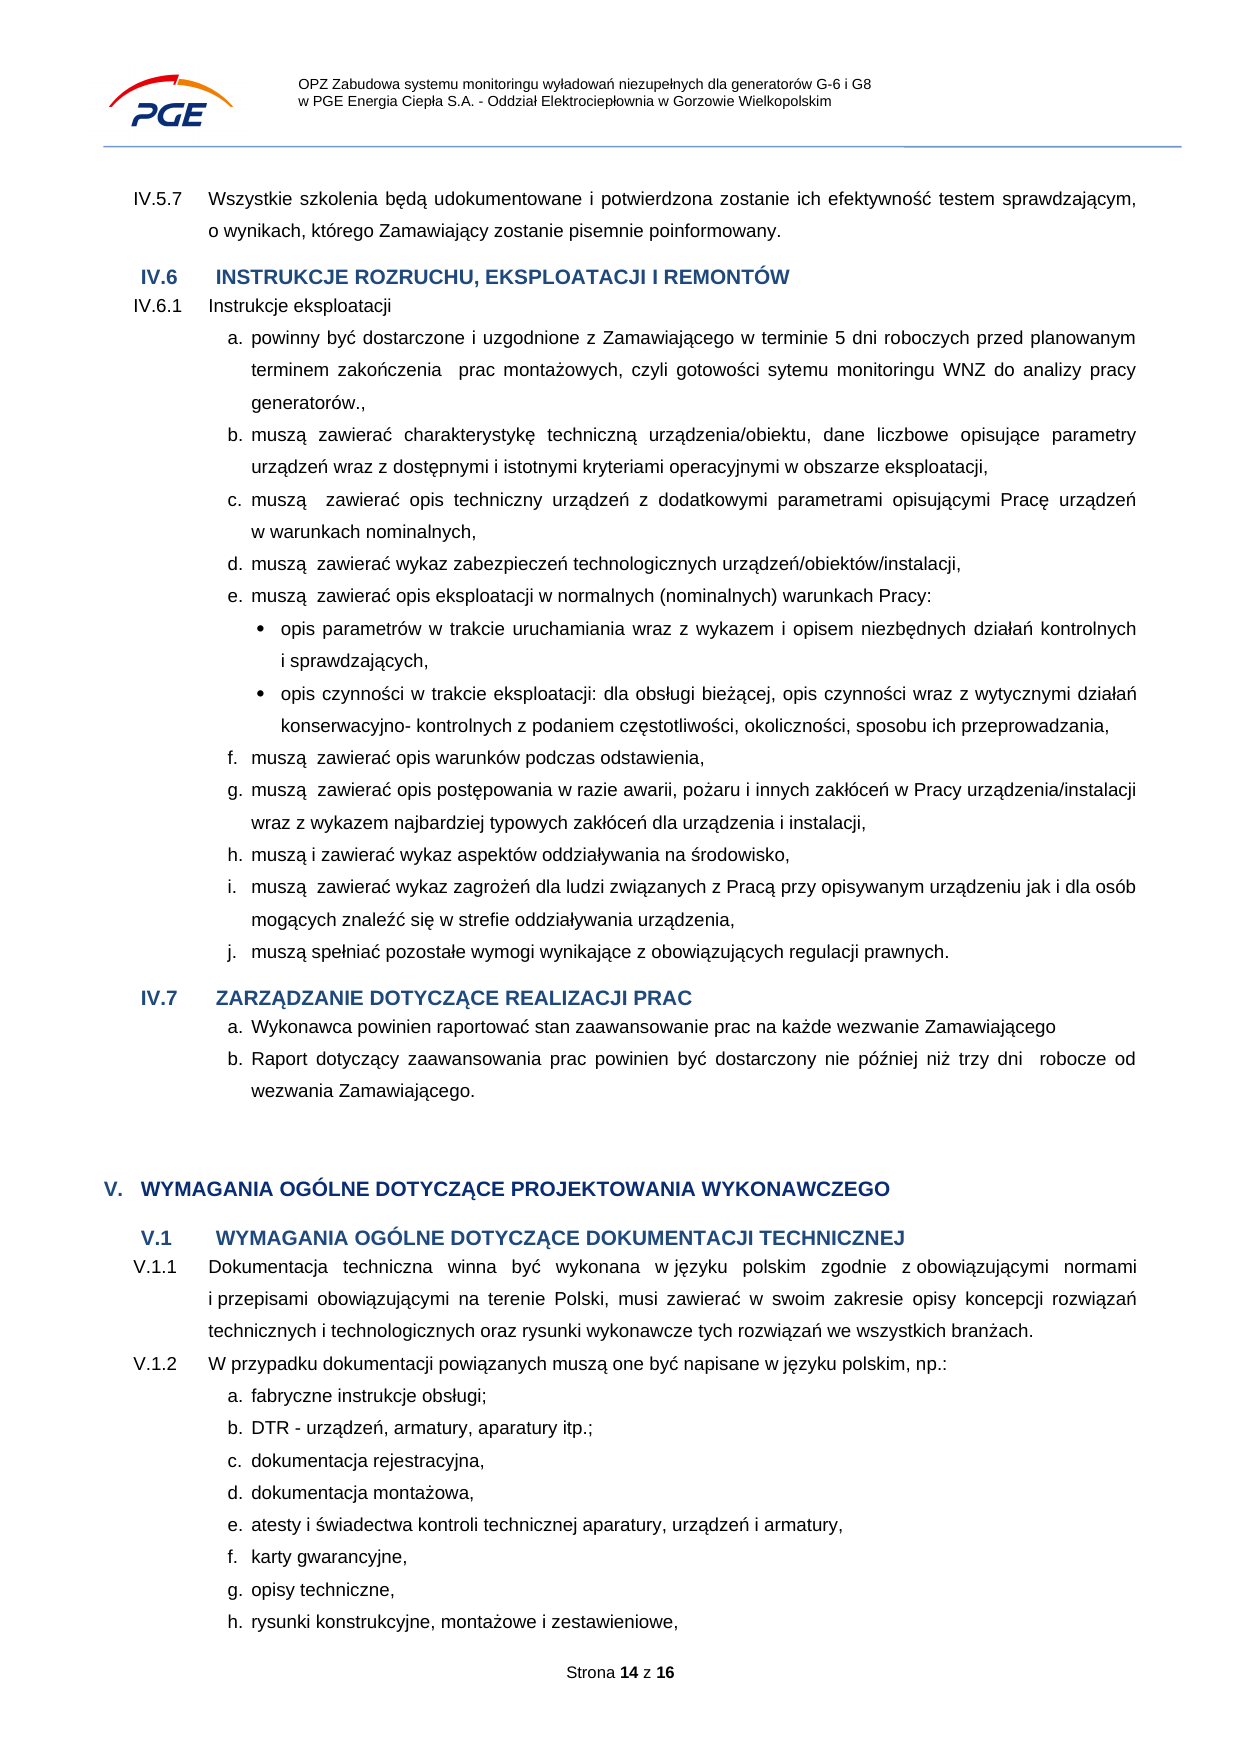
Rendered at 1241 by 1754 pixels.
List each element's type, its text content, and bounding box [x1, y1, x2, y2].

text WYMAGANIA OGÓLNE DOTYCZĄCE PROJEKTOWANIA WYKONAWCZEGO [103, 1177, 1137, 1201]
text Dokumentacja techniczna winna być wykonana w języku polskim zgodnie z obowiązującymi normami i przepisami obowiązującymi na terenie Polski, musi zawierać w swoim zakresie opisy koncepcji rozwiązań technicznych i technologicznych oraz rysunki wykonawcze tych rozwiązań we wszystkich branżach. [133, 1256, 1137, 1342]
list WYMAGANIA OGÓLNE DOTYCZĄCE DOKUMENTACJI TECHNICZNEJ [141, 1226, 1137, 1249]
text rysunki konstrukcyjne, montażowe i zestawieniowe, [227, 1611, 1137, 1632]
text muszą zawierać opis warunków podczas odstawienia, [227, 747, 1137, 768]
text muszą zawierać opis postępowania w razie awarii, pożaru i innych zakłóceń w Pracy urządzenia/instalacji wraz z wykazem najbardziej typowych zakłóceń dla urządzenia i instalacji, [227, 779, 1137, 833]
text fabryczne instrukcje obsługi; [227, 1385, 1137, 1406]
text Instrukcje eksploatacji [133, 295, 1137, 316]
text Raport dotyczący zaawansowania prac powinien być dostarczony nie później niż trzy dni robocze od wezwania Zamawiającego. [227, 1048, 1137, 1102]
text muszą spełniać pozostałe wymogi wynikające z obowiązujących regulacji prawnych. [227, 941, 1137, 962]
list ZARZĄDZANIE DOTYCZĄCE REALIZACJI PRAC [141, 986, 1137, 1009]
picture [87, 63, 255, 144]
text Wykonawca powinien raportować stan zaawansowanie prac na każde wezwanie Zamawiającego [227, 1016, 1137, 1037]
text opisy techniczne, [227, 1579, 1137, 1600]
text opis parametrów w trakcie uruchamiania wraz z wykazem i opisem niezbędnych działań kontrolnych i sprawdzających, [257, 618, 1137, 672]
text dokumentacja montażowa, [227, 1482, 1137, 1503]
text muszą zawierać opis techniczny urządzeń z dodatkowymi parametrami opisującymi Pracę urządzeń w warunkach nominalnych, [227, 488, 1137, 542]
text muszą zawierać opis eksploatacji w normalnych (nominalnych) warunkach Pracy: [227, 585, 1137, 607]
text Wszystkie szkolenia będą udokumentowane i potwierdzona zostanie ich efektywność testem sprawdzającym, o wynikach, którego Zamawiający zostanie pisemnie poinformowany. [133, 187, 1137, 241]
text karty gwarancyjne, [227, 1546, 1137, 1568]
list INSTRUKCJE ROZRUCHU, EKSPLOATACJI I REMONTÓW [141, 264, 1137, 288]
text dokumentacja rejestracyjna, [227, 1449, 1137, 1471]
text muszą zawierać wykaz zagrożeń dla ludzi związanych z Pracą przy opisywanym urządzeniu jak i dla osób mogących znaleźć się w strefie oddziaływania urządzenia, [227, 876, 1137, 930]
text muszą zawierać charakterystykę techniczną urządzenia/obiektu, dane liczbowe opisujące parametry urządzeń wraz z dostępnymi i istotnymi kryteriami operacyjnymi w obszarze eksploatacji, [227, 424, 1137, 478]
text powinny być dostarczone i uzgodnione z Zamawiającego w terminie 5 dni roboczych przed planowanym terminem zakończenia prac montażowych, czyli gotowości sytemu monitoringu WNZ do analizy pracy generatorów., [227, 327, 1137, 413]
text W przypadku dokumentacji powiązanych muszą one być napisane w języku polskim, np.: [133, 1353, 1137, 1374]
text muszą zawierać wykaz zabezpieczeń technologicznych urządzeń/obiektów/instalacji, [227, 553, 1137, 574]
text muszą i zawierać wykaz aspektów oddziaływania na środowisko, [227, 844, 1137, 865]
text atesty i świadectwa kontroli technicznej aparatury, urządzeń i armatury, [227, 1514, 1137, 1536]
text opis czynności w trakcie eksploatacji: dla obsługi bieżącej, opis czynności wraz z wytycznymi działań konserwacyjno- kontrolnych z podaniem częstotliwości, okoliczności, sposobu ich przeprowadzania, [257, 682, 1137, 736]
text DTR - urządzeń, armatury, aparatury itp.; [227, 1417, 1137, 1439]
